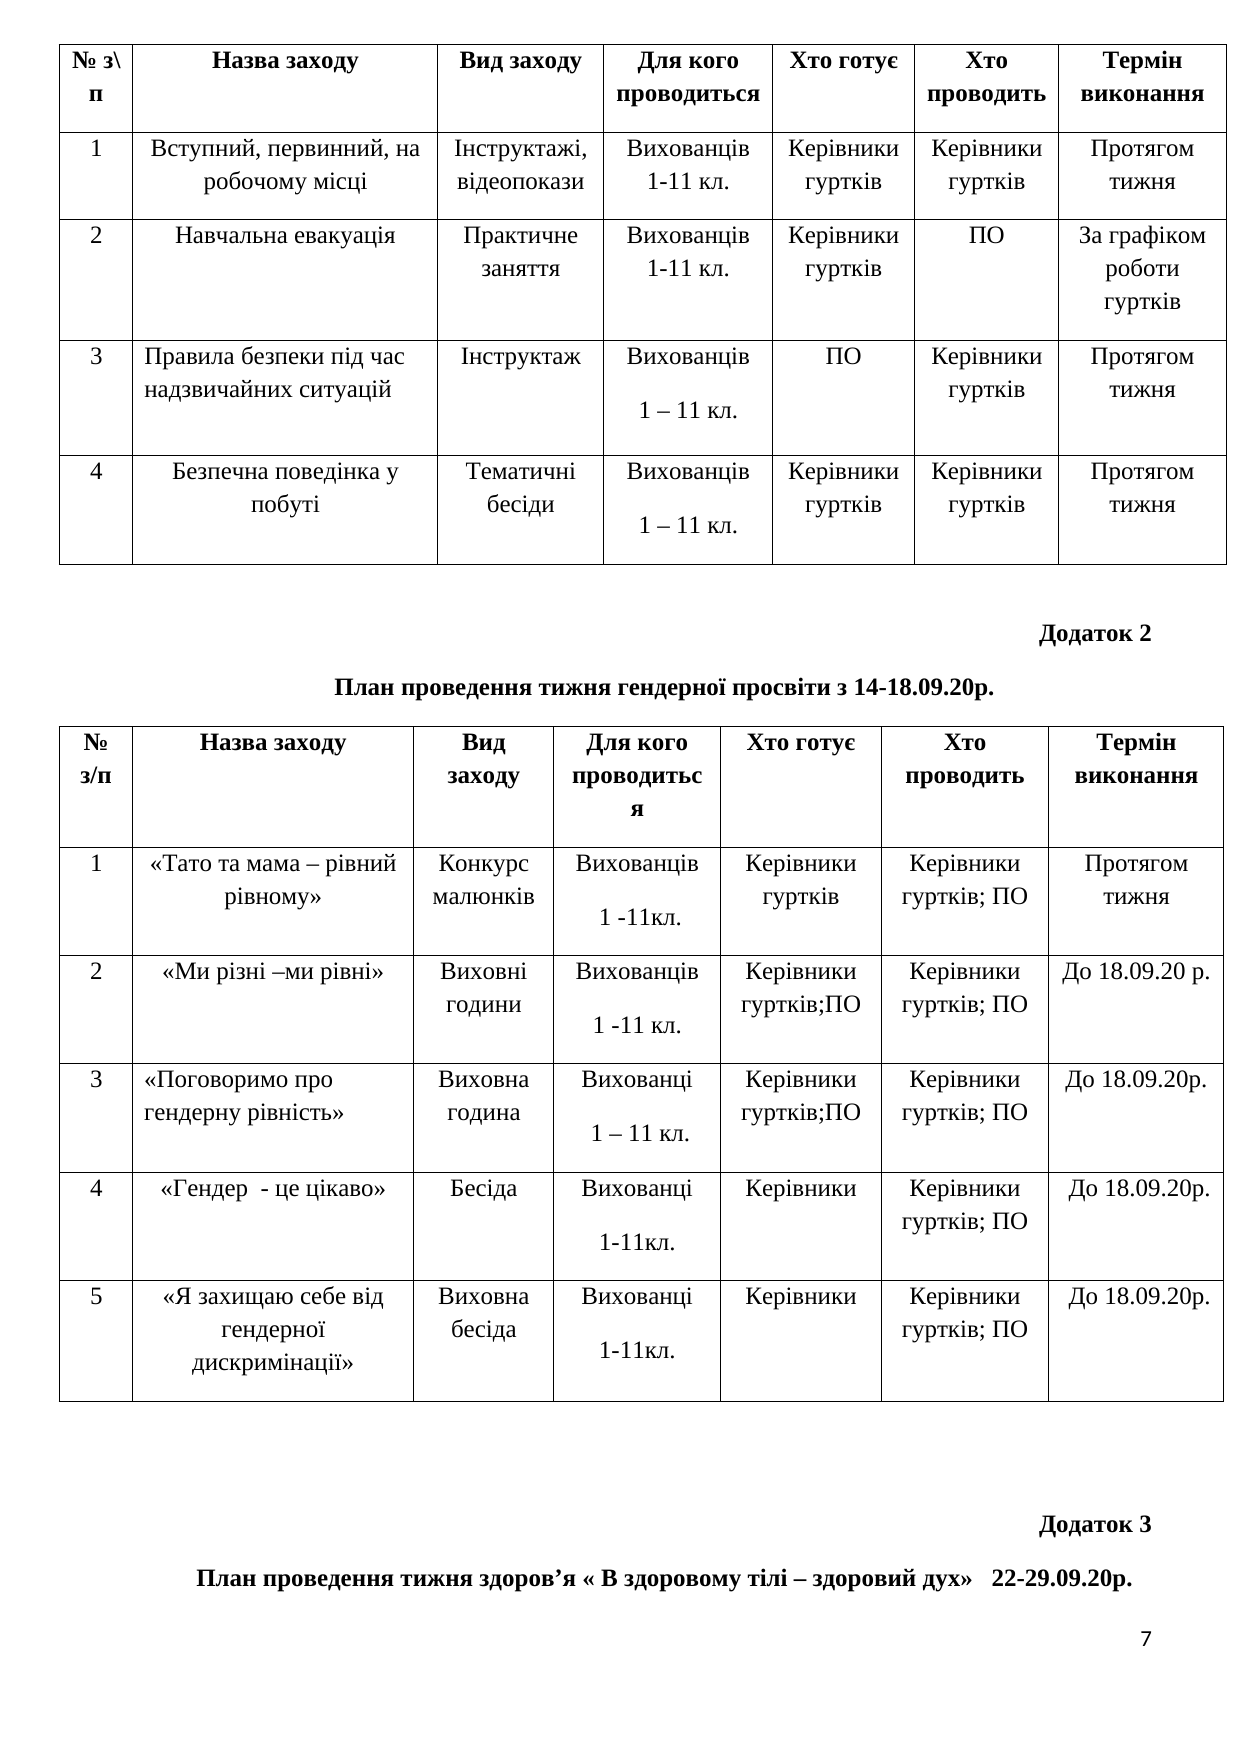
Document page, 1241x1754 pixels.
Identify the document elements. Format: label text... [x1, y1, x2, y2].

table_cell Керівники гуртків [915, 133, 1058, 219]
table_cell Керівники гуртків [773, 133, 914, 219]
table_cell Вихованців 1 – 11 кл. [604, 456, 772, 563]
table_header Назва заходу [133, 45, 437, 132]
table_cell Бесіда [414, 1173, 553, 1280]
table_header Хто проводить [915, 45, 1058, 132]
table_header Вид заходу [414, 727, 553, 847]
table_header Назва заходу [133, 727, 413, 847]
table_cell Виховні години [414, 956, 553, 1063]
table_cell За графіком роботи гуртків [1059, 220, 1226, 340]
table_cell Вихованців 1-11 кл. [604, 220, 772, 340]
table_header Хто проводить [882, 727, 1048, 847]
table_header Термін виконання [1049, 727, 1223, 847]
table_cell «Гендер - це цікаво» [133, 1173, 413, 1280]
table_cell Інструктаж [438, 341, 603, 455]
table_cell Керівники гуртків [915, 341, 1058, 455]
table_cell ПО [915, 220, 1058, 340]
table_cell Керівники гуртків;ПО [721, 956, 881, 1063]
table_cell Керівники гуртків [773, 220, 914, 340]
table_cell «Тато та мама – рівний рівному» [133, 848, 413, 955]
table_cell Тематичні бесіди [438, 456, 603, 563]
table_cell Конкурс малюнків [414, 848, 553, 955]
table_cell 2 [60, 956, 132, 1063]
table_cell 1 [60, 133, 132, 219]
text План проведення тижня здоров’я « В здоровому тілі – здоровий дух» 22-29.09.20р. [177, 1563, 1152, 1592]
table_header № з/п [60, 727, 132, 847]
table_cell Виховна година [414, 1064, 553, 1172]
table_header № з\п [60, 45, 132, 132]
table_header Хто готує [721, 727, 881, 847]
table_cell 2 [60, 220, 132, 340]
table_cell ПО [773, 341, 914, 455]
table_cell Практичне заняття [438, 220, 603, 340]
table_cell Протягом тижня [1059, 133, 1226, 219]
table_cell «Ми різні –ми рівні» [133, 956, 413, 1063]
table_cell 3 [60, 1064, 132, 1172]
table_cell Вихованців 1 -11кл. [554, 848, 720, 955]
table_cell Керівники гуртків; ПО [882, 956, 1048, 1063]
table_cell 3 [60, 341, 132, 455]
table_cell Навчальна евакуація [133, 220, 437, 340]
table_header Для кого проводиться [554, 727, 720, 847]
table_cell Керівники гуртків [773, 456, 914, 563]
table_cell 4 [60, 456, 132, 563]
table_cell До 18.09.20р. [1049, 1281, 1223, 1401]
table_header Для кого проводиться [604, 45, 772, 132]
table_cell Протягом тижня [1049, 848, 1223, 955]
text План проведення тижня гендерної просвіти з 14-18.09.20р. [59, 672, 1152, 701]
table_cell Вихованців 1 – 11 кл. [604, 341, 772, 455]
table_cell 5 [60, 1281, 132, 1401]
table_cell Інструктажі, відеопокази [438, 133, 603, 219]
table_cell «Поговоримо про гендерну рівність» [133, 1064, 413, 1172]
table_cell Виховна бесіда [414, 1281, 553, 1401]
text Додаток 2 [177, 618, 1152, 647]
table_cell Керівники гуртків [721, 848, 881, 955]
table_cell Керівники [721, 1173, 881, 1280]
table_header Хто готує [773, 45, 914, 132]
table_cell До 18.09.20 р. [1049, 956, 1223, 1063]
table_cell До 18.09.20р. [1049, 1064, 1223, 1172]
table_cell «Я захищаю себе від гендерної дискримінації» [133, 1281, 413, 1401]
table_cell Вступний, первинний, на робочому місці [133, 133, 437, 219]
table_header Вид заходу [438, 45, 603, 132]
table_cell Протягом тижня [1059, 456, 1226, 563]
table_cell Керівники гуртків; ПО [882, 1064, 1048, 1172]
table_cell Протягом тижня [1059, 341, 1226, 455]
table_cell Керівники [721, 1281, 881, 1401]
table_cell Вихованців 1-11 кл. [604, 133, 772, 219]
table_cell Керівники гуртків; ПО [882, 848, 1048, 955]
table_cell До 18.09.20р. [1049, 1173, 1223, 1280]
table_cell Вихованці 1-11кл. [554, 1173, 720, 1280]
text Додаток 3 [59, 1509, 1152, 1538]
table_cell Безпечна поведінка у побуті [133, 456, 437, 563]
table_cell Вихованці 1 – 11 кл. [554, 1064, 720, 1172]
table_header Термін виконання [1059, 45, 1226, 132]
table_cell 4 [60, 1173, 132, 1280]
table_cell Правила безпеки під час надзвичайних ситуацій [133, 341, 437, 455]
table_cell 1 [60, 848, 132, 955]
table_cell Вихованці 1-11кл. [554, 1281, 720, 1401]
table_cell Керівники гуртків [915, 456, 1058, 563]
table_cell Керівники гуртків; ПО [882, 1173, 1048, 1280]
table_cell Вихованців 1 -11 кл. [554, 956, 720, 1063]
table_cell Керівники гуртків;ПО [721, 1064, 881, 1172]
table_cell Керівники гуртків; ПО [882, 1281, 1048, 1401]
